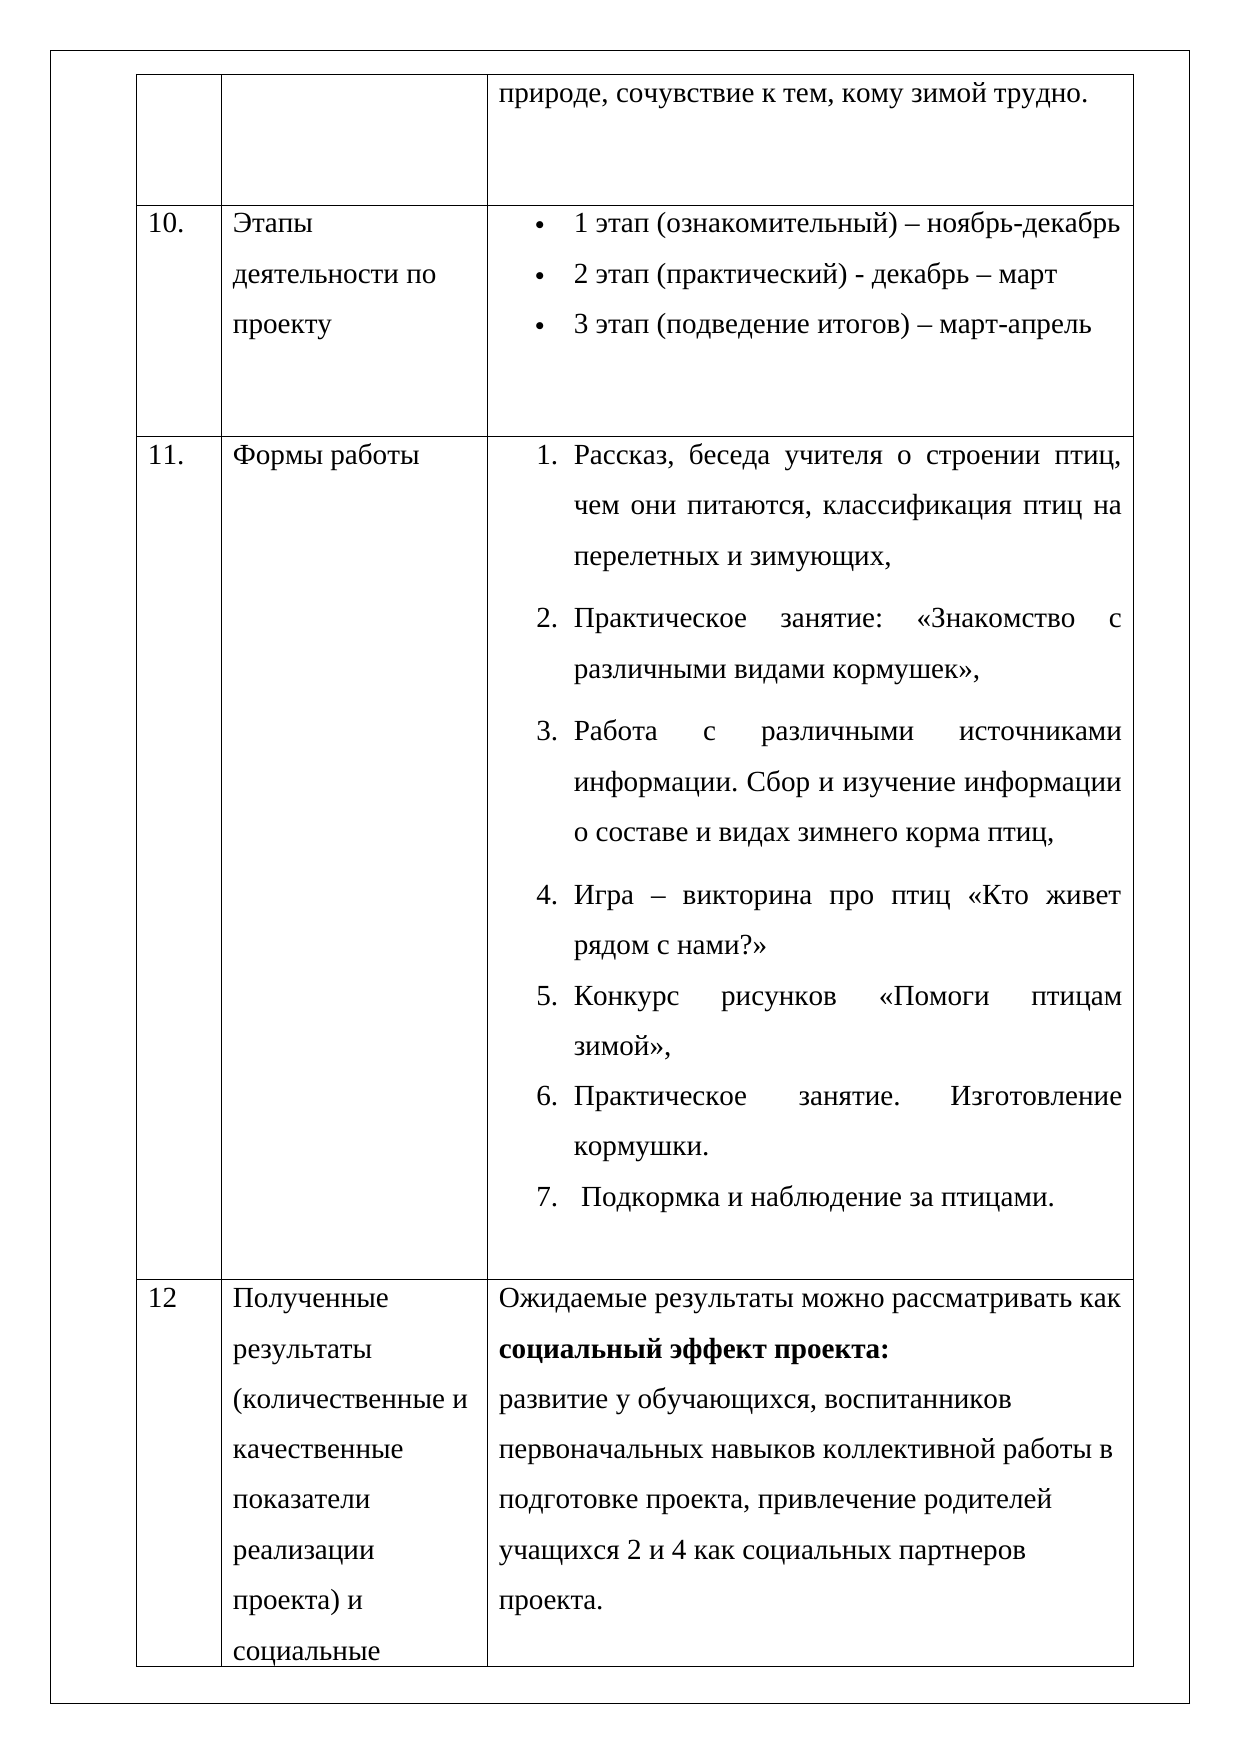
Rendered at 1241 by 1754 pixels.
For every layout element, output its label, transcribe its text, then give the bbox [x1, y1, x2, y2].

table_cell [488, 1280, 1133, 1666]
table_cell Рассказ, беседа учителя о строении птиц, чем они питаются, классификация птиц на перелетных и зимующих, Практическое занятие: «Знакомство с различными видами кормушек», Работа с различными источниками информации. Сбор и изучение информации о составе и видах зимнего корма птиц, Игра – викторина про птиц «Кто живет рядом с нами?» Конкурс рисунков «Помоги птицам зимой», Практическое занятие. Изготовление кормушки. Подкормка и наблюдение за птицами. [488, 437, 1133, 1279]
table_cell 1 этап (ознакомительный) – ноябрь-декабрь 2 этап (практический) - декабрь – март 3 этап (подведение итогов) – март-апрель [488, 206, 1133, 436]
table_cell 9. [137, 75, 221, 204]
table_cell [488, 75, 1133, 204]
table_cell 12 [137, 1280, 221, 1666]
table_cell 10. [137, 206, 221, 436]
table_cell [222, 75, 487, 204]
table_cell 11. [137, 437, 221, 1279]
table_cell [222, 1280, 487, 1666]
table_cell Формы работы [222, 437, 487, 1279]
table_cell Этапы деятельности по проекту [222, 206, 487, 436]
